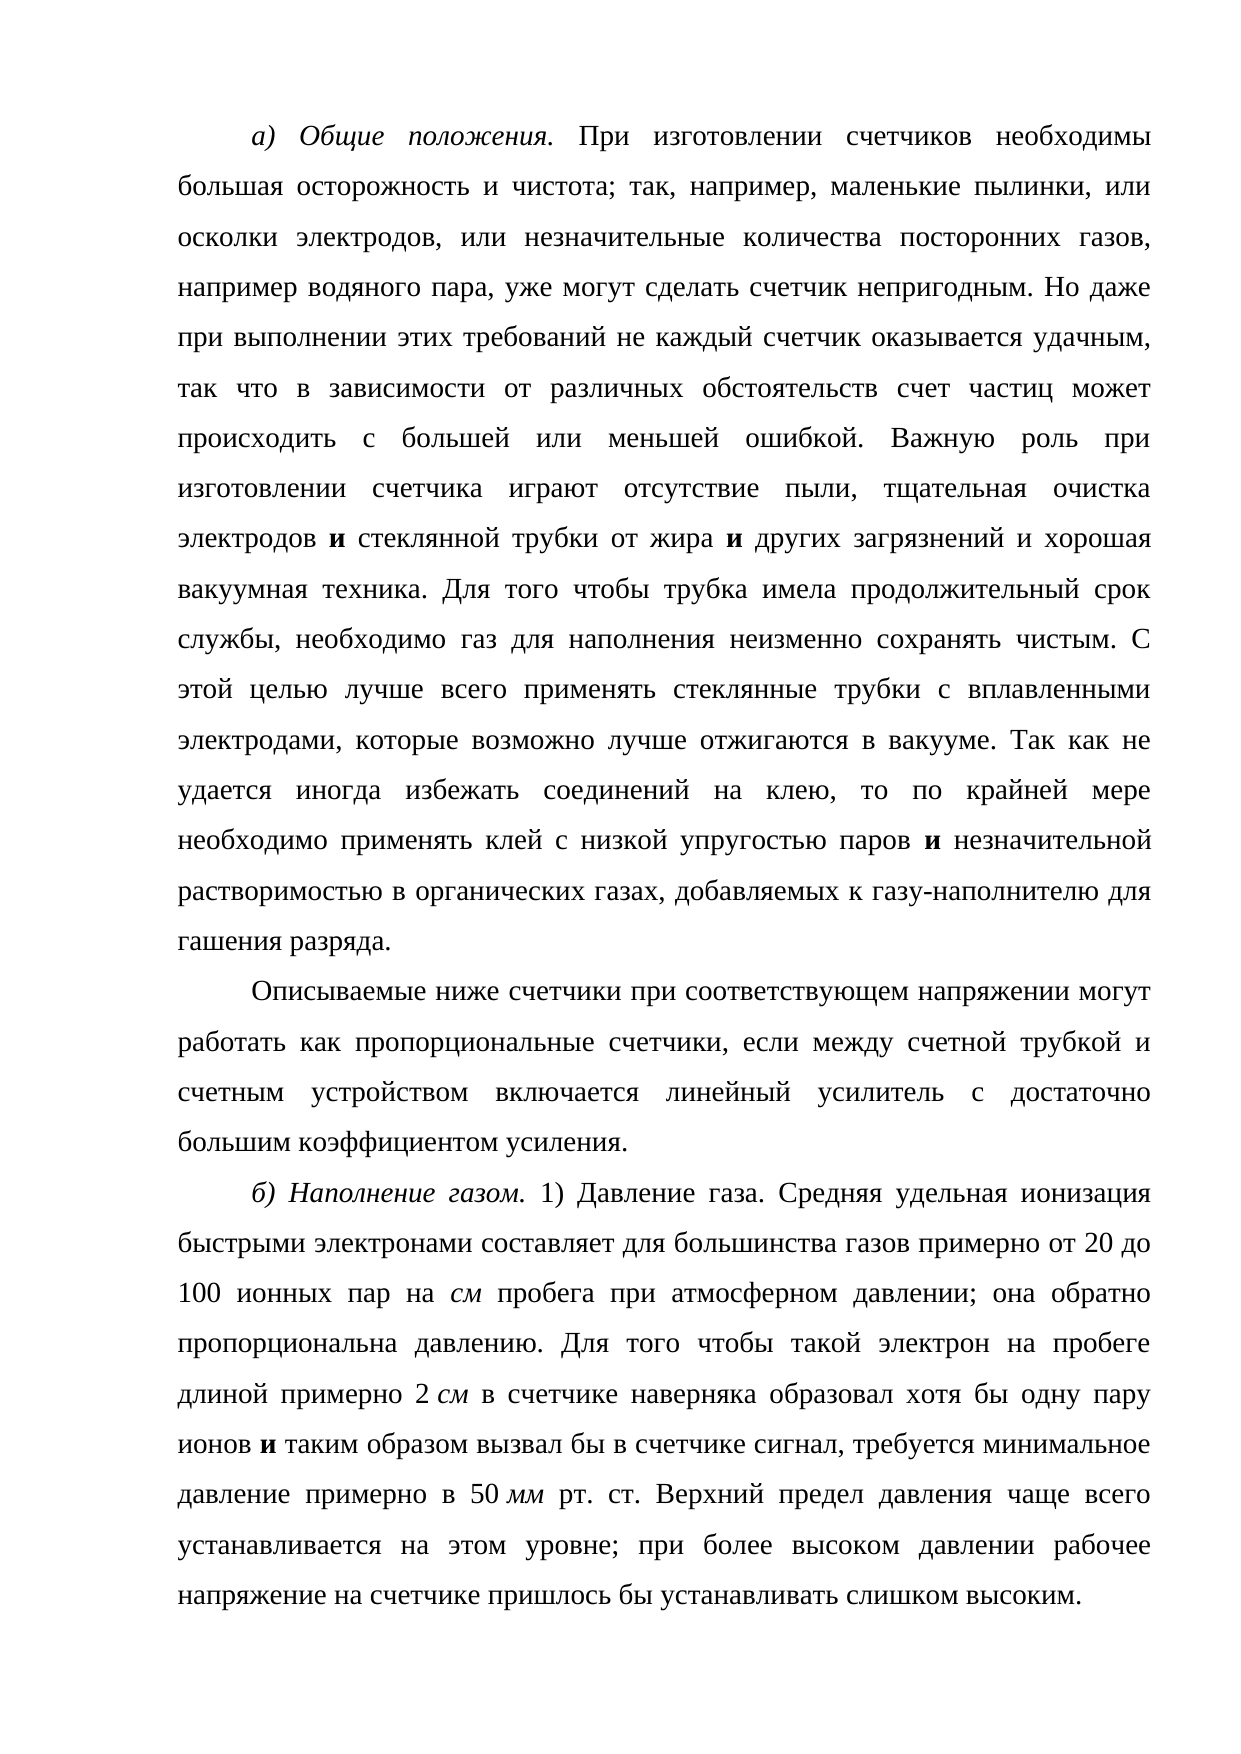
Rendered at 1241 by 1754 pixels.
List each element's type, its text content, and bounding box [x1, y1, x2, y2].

text а) Общие положения. При изготовлении счетчиков необходимы большая осторожность и чистота; так, например, маленькие пылинки, или осколки электродов, или незначительные количества посторонних газов, например водяного пара, уже могут сделать счетчик непригодным. Но даже при выполнении этих требований не каждый счетчик оказывается удачным, так что в зависимости от различных обстоятельств счет частиц может происходить с большей или меньшей ошибкой. Важную роль при изготовлении счетчика играют отсутствие пыли, тщательная очистка электродов и стеклянной трубки от жира и других загрязнений и хорошая вакуумная техника. Для того чтобы трубка имела продолжительный срок службы, необходимо газ для наполнения неизменно сохранять чистым. С этой целью лучше всего применять стеклянные трубки с вплавленными электродами, которые возможно лучше отжигаются в вакууме. Так как не удается иногда избежать соединений на клею, то по крайней мере необходимо применять клей с низкой упругостью паров и незначительной растворимостью в органических газах, добавляемых к газу-наполнителю для гашения разряда. [177, 118, 1152, 957]
text б) Наполнение газом. 1) Давление газа. Средняя удельная ионизация быстрыми электронами составляет для большинства газов примерно от 20 до 100 ионных пар на см пробега при атмосферном давлении; она обратно пропорциональна давлению. Для того чтобы такой электрон на пробеге длиной примерно 2 см в счетчике наверняка образовал хотя бы одну пару ионов и таким образом вызвал бы в счетчике сигнал, требуется минимальное давление примерно в 50 мм рт. ст. Верхний предел давления чаще всего устанавливается на этом уровне; при более высоком давлении рабочее напряжение на счетчике пришлось бы устанавливать слишком высоким. [177, 1175, 1152, 1611]
text Описываемые ниже счетчики при соответствующем напряжении могут работать как пропорциональные счетчики, если между счетной трубкой и счетным устройством включается линейный усилитель с достаточно большим коэффициентом усиления. [177, 973, 1152, 1158]
